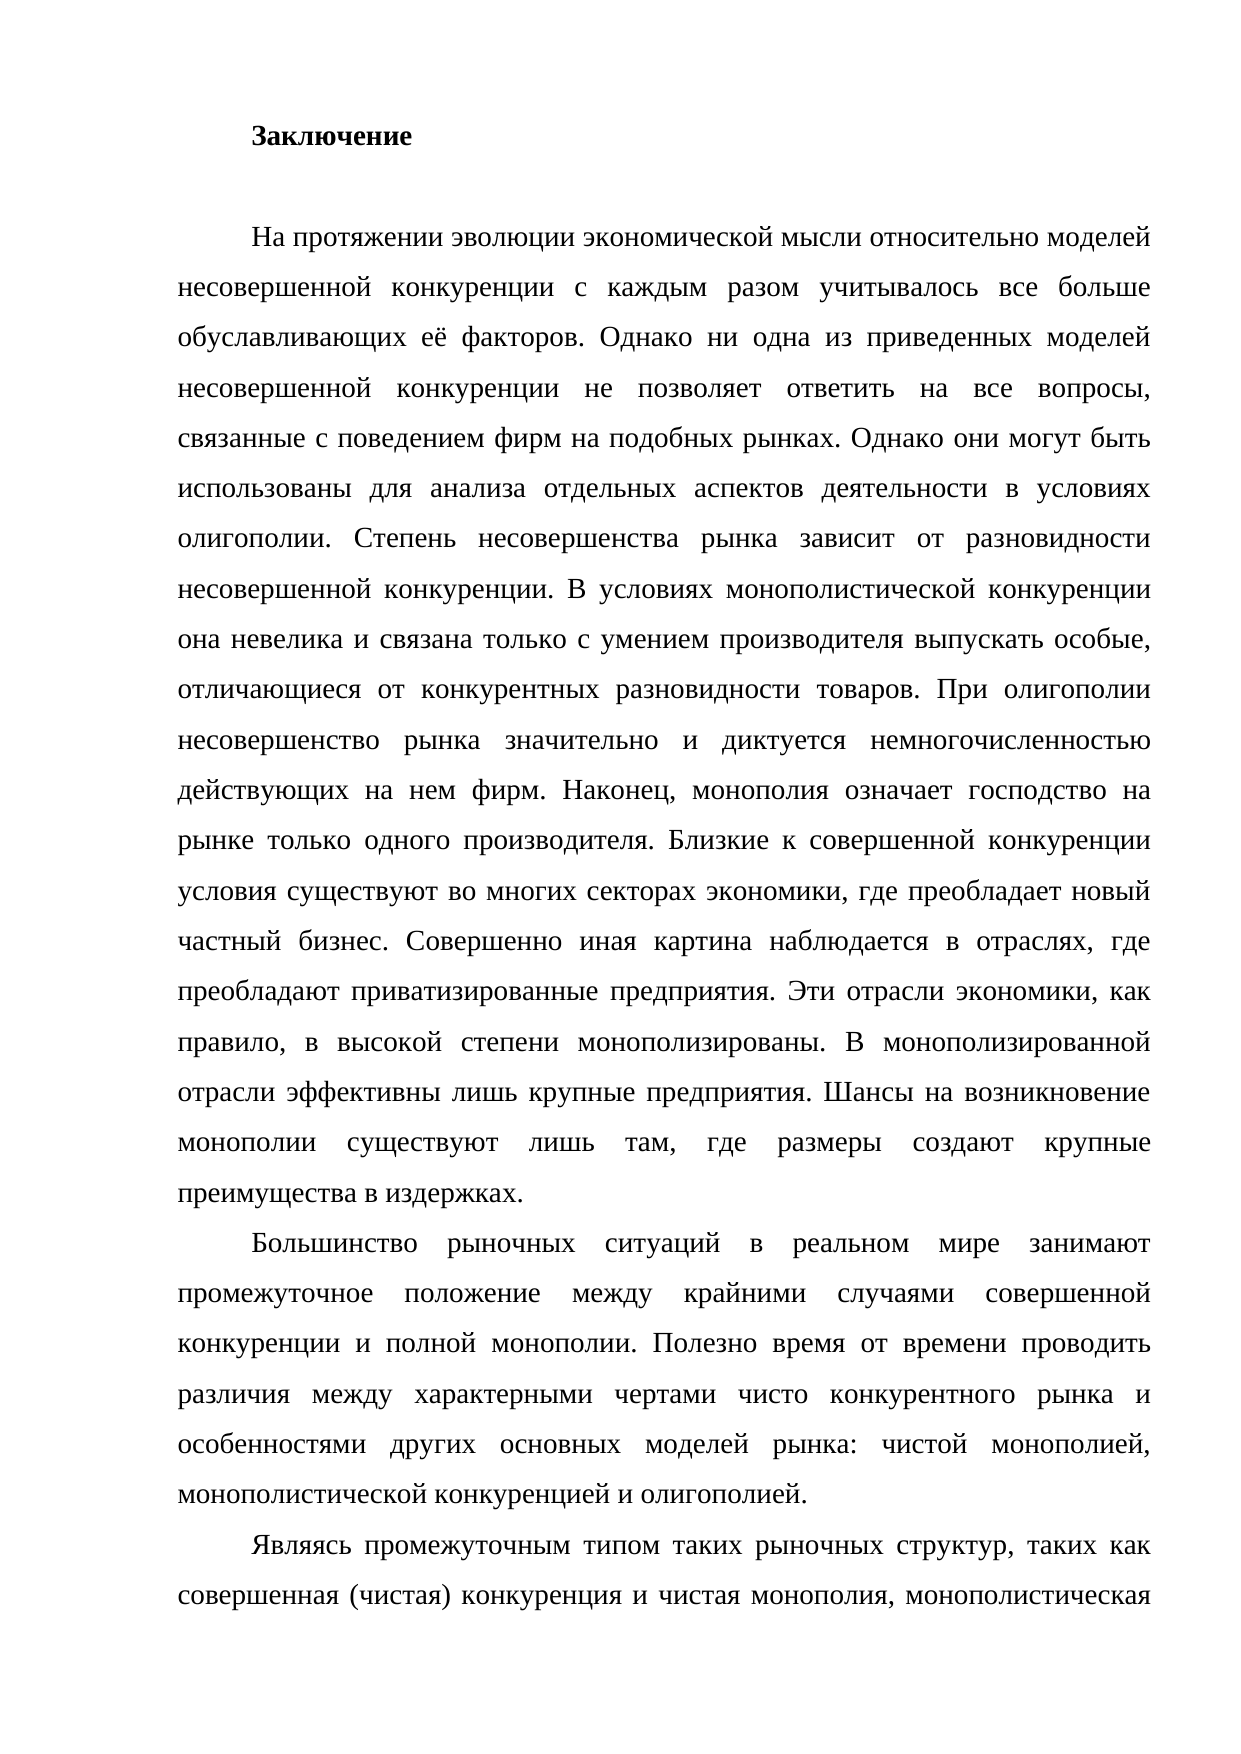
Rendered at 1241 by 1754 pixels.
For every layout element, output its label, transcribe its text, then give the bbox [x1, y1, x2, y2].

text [177, 1527, 1152, 1611]
text Большинство рыночных ситуаций в реальном мире занимают промежуточное положение между крайними случаями совершенной конкуренции и полной монополии. Полезно время от времени проводить различия между характерными чертами чисто конкурентного рынка и особенностями других основных моделей рынка: чистой монополией, монополистической конкуренцией и олигополией. [177, 1225, 1152, 1510]
text На протяжении эволюции экономической мысли относительно моделей несовершенной конкуренции с каждым разом учитывалось все больше обуславливающих её факторов. Однако ни одна из приведенных моделей несовершенной конкуренции не позволяет ответить на все вопросы, связанные с поведением фирм на подобных рынках. Однако они могут быть использованы для анализа отдельных аспектов деятельности в условиях олигополии. Степень несовершенства рынка зависит от разновидности несовершенной конкуренции. В условиях монополистической конкуренции она невелика и связана только с умением производителя выпускать особые, отличающиеся от конкурентных разновидности товаров. При олигополии несовершенство рынка значительно и диктуется немногочисленностью действующих на нем фирм. Наконец, монополия означает господство на рынке только одного производителя. Близкие к совершенной конкуренции условия существуют во многих секторах экономики, где преобладает новый частный бизнес. Совершенно иная картина наблюдается в отраслях, где преобладают приватизированные предприятия. Эти отрасли экономики, как правило, в высокой степени монополизированы. В монополизированной отрасли эффективны лишь крупные предприятия. Шансы на возникновение монополии существуют лишь там, где размеры создают крупные преимущества в издержках. [177, 219, 1152, 1208]
text Заключение [177, 118, 1152, 152]
